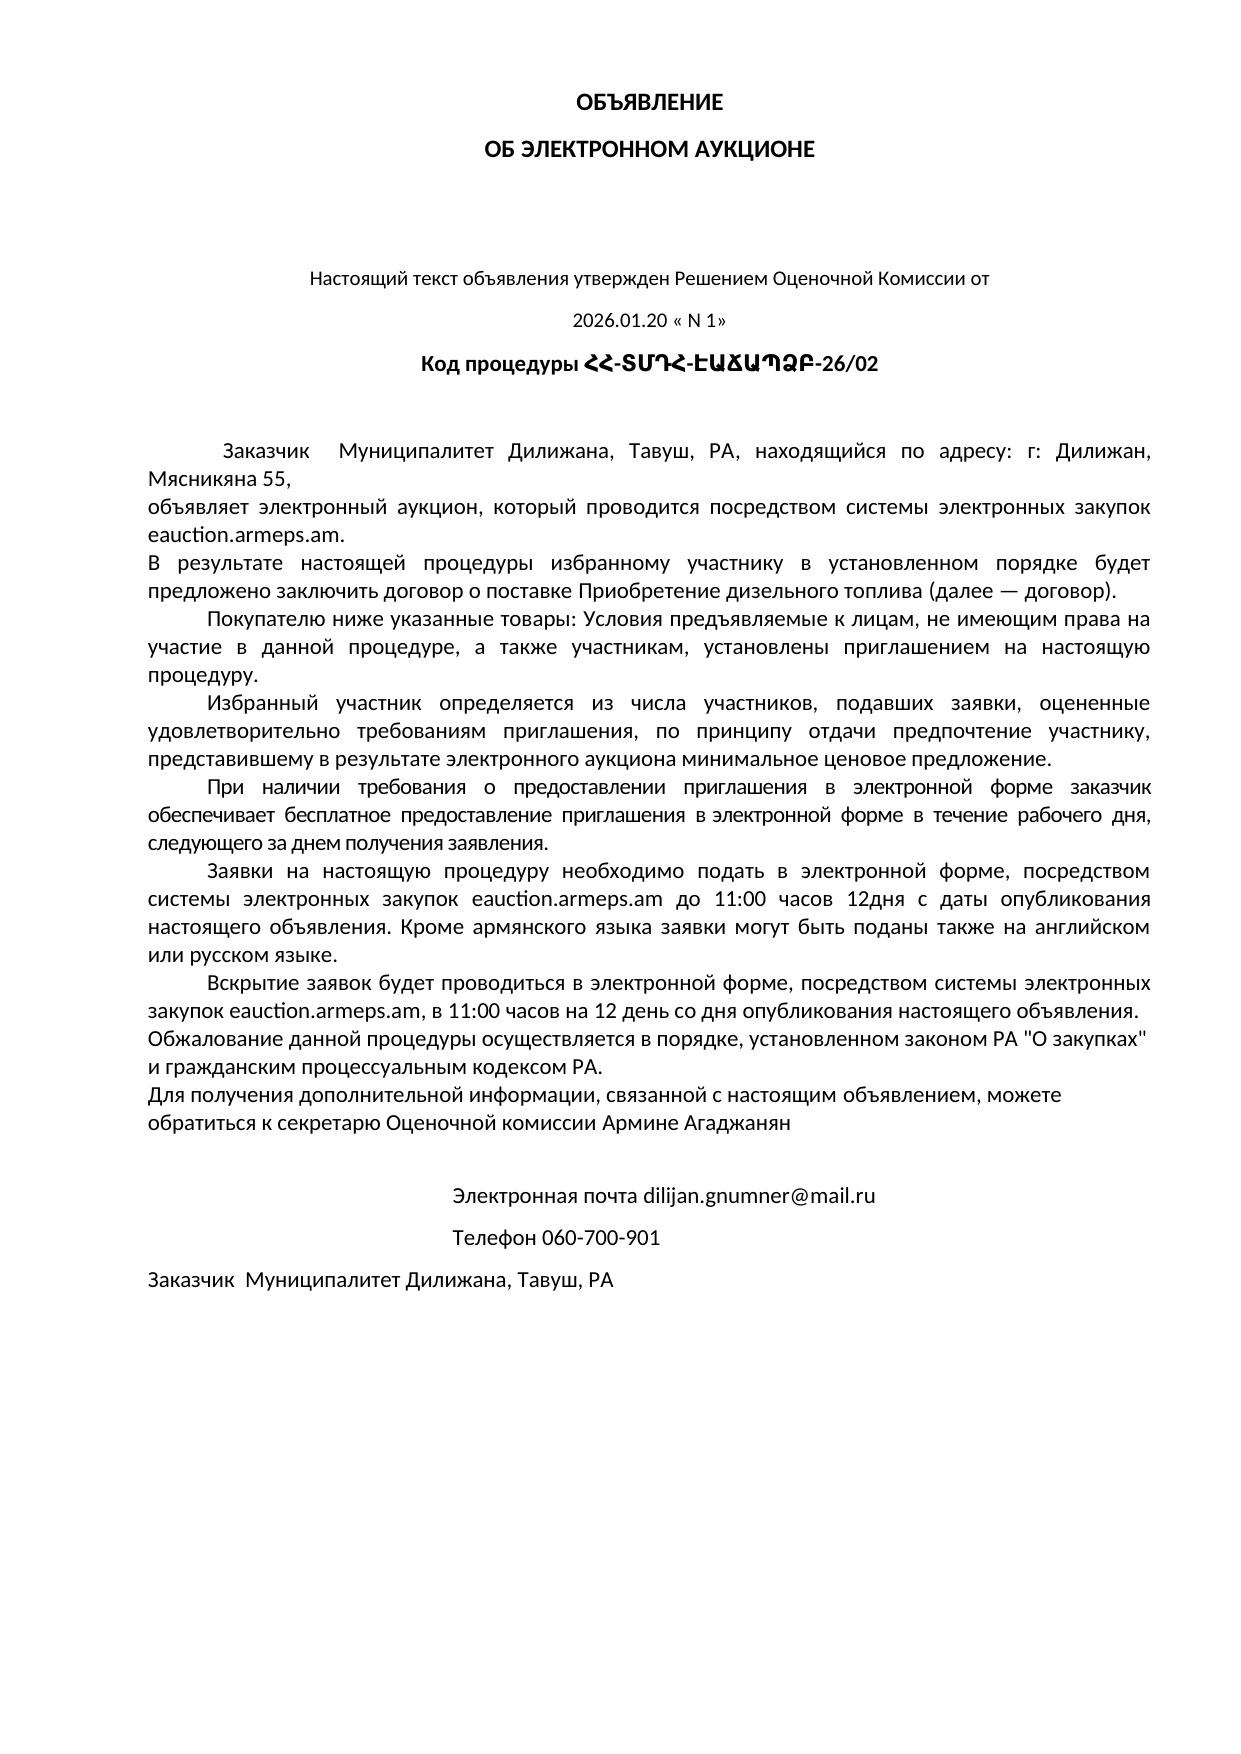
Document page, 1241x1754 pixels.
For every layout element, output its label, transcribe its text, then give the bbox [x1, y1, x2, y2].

text 2026.01.20 « N 1» [148, 307, 1152, 332]
text Электронная почта dilijan.gnumner@mail.ru [148, 1181, 1152, 1209]
text объявляет электронный аукцион, который проводится посредством системы электронных закупок eauction.armeps.am. [148, 492, 1152, 548]
text Для получения дополнительной информации, связанной с настоящим объявлением, можете обратиться к секретарю Оценочной комиссии Армине Агаджанян [148, 1080, 1152, 1136]
text Заказчик Муниципалитет Дилижана, Тавуш, РА [148, 1265, 1152, 1293]
text Обжалование данной процедуры осуществляется в порядке, установленном законом РА "О закупках" и гражданским процессуальным кодексом РА. [148, 1024, 1152, 1080]
text Код процедуры ՀՀ-ՏՄԴՀ-ԷԱՃԱՊՁԲ-26/02 [148, 349, 1152, 377]
text ОБЪЯВЛЕНИЕ [148, 86, 1152, 117]
text При наличии требования о предоставлении приглашения в электронной форме заказчик обеспечивает бесплатное предоставление приглашения в электронной форме в течение рабочего дня, следующего за днем получения заявления. [148, 772, 1152, 856]
text Настоящий текст объявления утвержден Решением Оценочной Комиссии от [148, 265, 1152, 290]
text Телефон 060-700-901 [148, 1223, 1152, 1251]
text Вскрытие заявок будет проводиться в электронной форме, посредством системы электронных закупок eauction.armeps.am, в 11:00 часов на 12 день со дня опубликования настоящего объявления. [148, 968, 1152, 1024]
text Заказчик Муниципалитет Дилижана, Тавуш, РА, находящийся по адресу: г: Дилижан, Мясникянa 55, [148, 436, 1152, 492]
text Заявки на настоящую процедуру необходимо подать в электронной форме, посредством системы электронных закупок eauction.armeps.am до 11:00 часов 12дня с даты опубликования настоящего объявления. Кроме армянского языка заявки могут быть поданы также на английском или русском языке. [148, 856, 1152, 968]
text Покупателю ниже указанные товары: Условия предъявляемые к лицам, не имеющим права на участие в данной процедуре, а также участникам, установлены приглашением на настоящую процедуру. [148, 604, 1152, 688]
text В результате настоящей процедуры избранному участнику в установленном порядке будет предложено заключить договор о поставке Приобретение дизельного топлива (далее — договор). [148, 548, 1152, 604]
text ОБ ЭЛЕКТРОННОМ АУКЦИОНЕ [148, 134, 1152, 164]
text Избранный участник определяется из числа участников, подавших заявки, оцененные удовлетворительно требованиям приглашения, по принципу отдачи предпочтение участнику, представившему в результате электронного аукциона минимальное ценовое предложение. [148, 688, 1152, 772]
